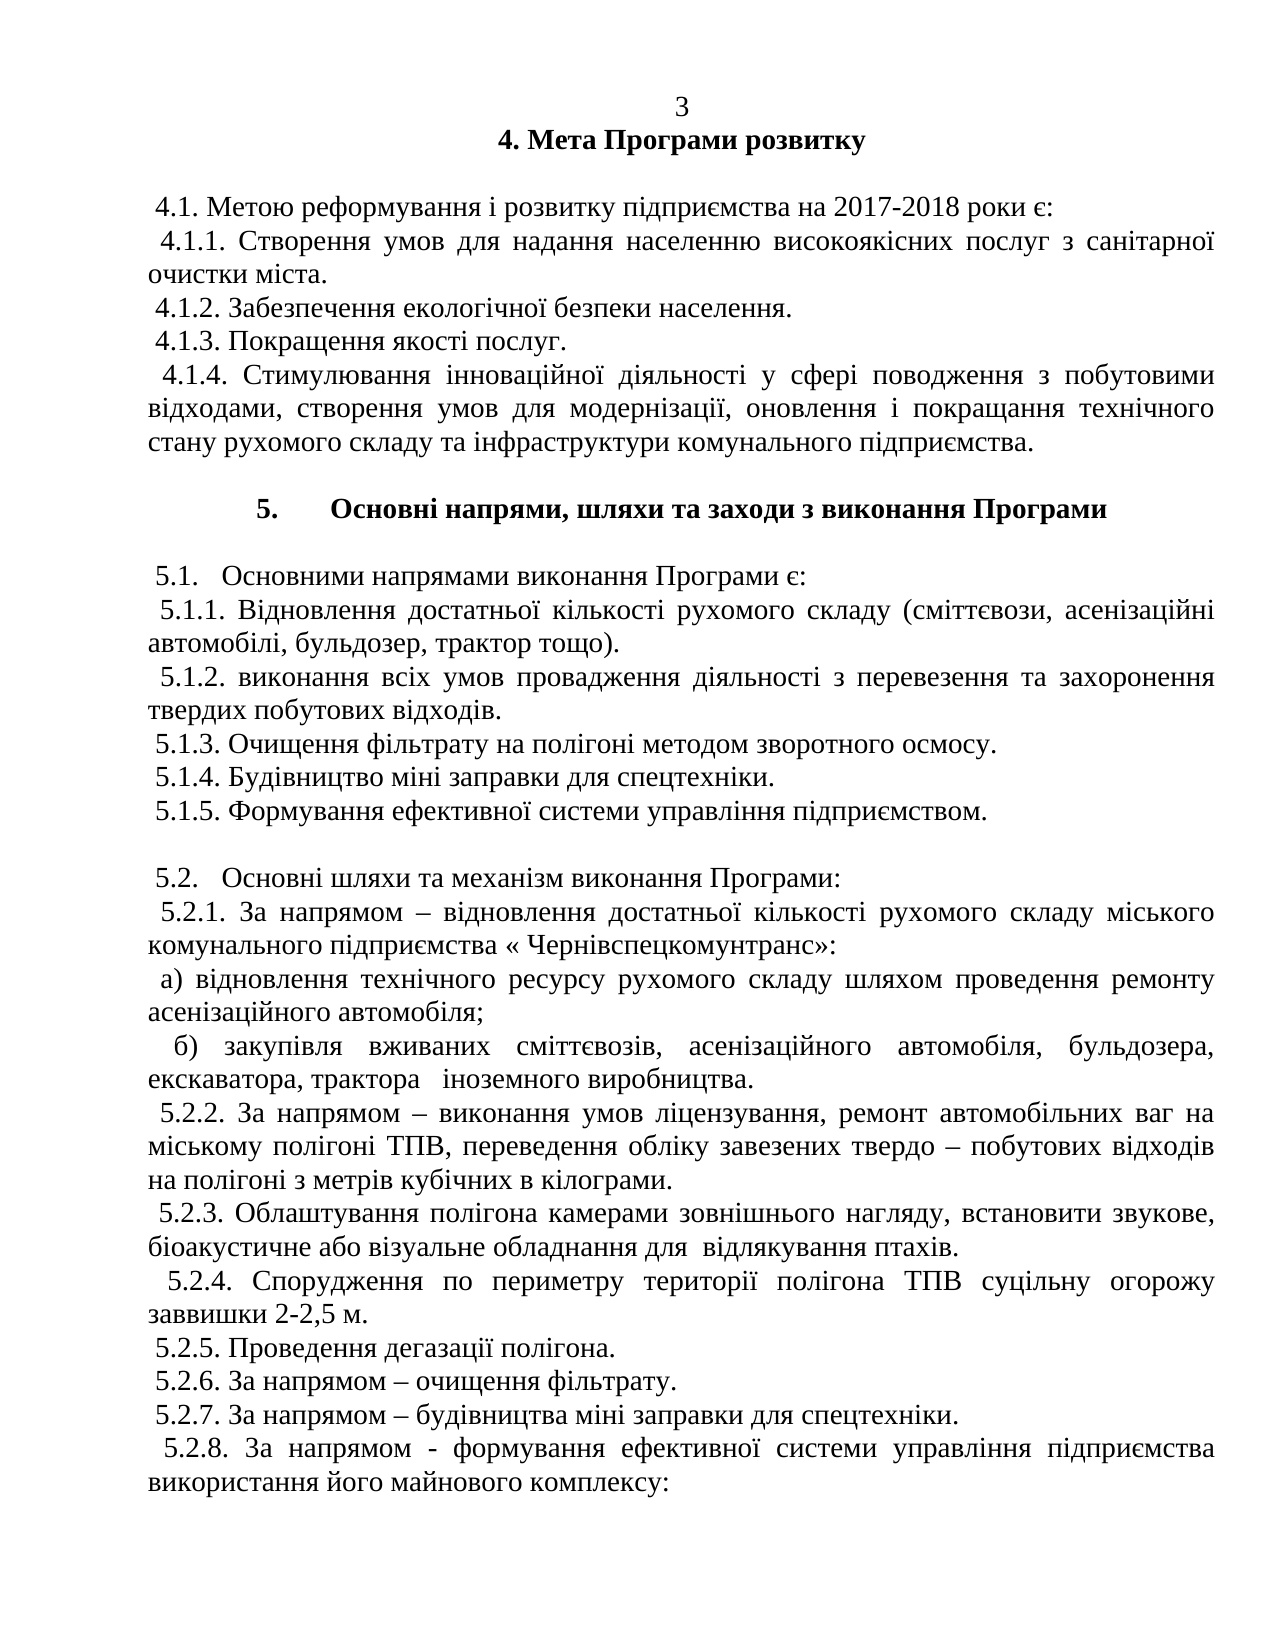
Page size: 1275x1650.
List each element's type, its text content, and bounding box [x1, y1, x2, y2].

text 5.2. Основні шляхи та механізм виконання Програми: [148, 860, 1216, 894]
text 5.1.5. Формування ефективної системи управління підприємством. [148, 793, 1216, 827]
text 5.2.8. 3а напрямом - формування ефективної системи управління підприємства використання його майнового комплексу: [148, 1430, 1216, 1497]
text 4.1.2. Забезпечення екологічної безпеки населення. [148, 290, 1216, 323]
text 5.1. Основними напрямами виконання Програми є: [148, 558, 1216, 592]
text б) закупівля вживаних сміттєвозів, асенізаційного автомобіля, бульдозера, екскаватора, трактора іноземного виробництва. [148, 1028, 1216, 1095]
text 5.1.4. Будівництво міні заправки для спецтехніки. [148, 759, 1216, 793]
text 5.2.2. За напрямом – виконання умов ліцензування, ремонт автомобільних ваг на міському полігоні ТПВ, переведення обліку завезених твердо – побутових відходів на полігоні з метрів кубічних в кілограми. [148, 1095, 1216, 1196]
text а) відновлення технічного ресурсу рухомого складу шляхом проведення ремонту асенізаційного автомобіля; [148, 961, 1216, 1028]
text 5.2.7. За напрямом – будівництва міні заправки для спецтехніки. [148, 1397, 1216, 1430]
text 5.1.2. виконання всіх умов провадження діяльності з перевезення та захоронення твердих побутових відходів. [148, 659, 1216, 726]
text 3 [148, 89, 1216, 122]
text 4.1.4. Стимулювання інноваційної діяльності у сфері поводження з побутовими відходами, створення умов для модернізації, оновлення і покращання технічного стану рухомого складу та інфраструктури комунального підприємства. [148, 357, 1216, 458]
text 5.2.3. Облаштування полігона камерами зовнішнього нагляду, встановити звукове, біоакустичне або візуальне обладнання для відлякування птахів. [148, 1196, 1216, 1263]
text 5.2.5. Проведення дегазації полігона. [148, 1330, 1216, 1363]
text 5. Основні напрями, шляхи та заходи з виконання Програми [148, 491, 1216, 525]
text 5.2.4. Спорудження по периметру території полігона ТПВ суцільну огорожу заввишки 2-2,5 м. [148, 1263, 1216, 1330]
text 5.1.3. Очищення фільтрату на полігоні методом зворотного осмосу. [148, 726, 1216, 759]
text 5.2.6. За напрямом – очищення фільтрату. [148, 1363, 1216, 1397]
text 4.1.3. Покращення якості послуг. [148, 323, 1216, 357]
text 4. Мета Програми розвитку [148, 122, 1216, 156]
text 4.1.1. Створення умов для надання населенню високоякісних послуг з санітарної очистки міста. [148, 223, 1216, 290]
text 4.1. Метою реформування і розвитку підприємства на 2017-2018 роки є: [148, 189, 1216, 223]
text 5.2.1. За напрямом – відновлення достатньої кількості рухомого складу міського комунального підприємства « Чернівспецкомунтранс»: [148, 894, 1216, 961]
text 5.1.1. Відновлення достатньої кількості рухомого складу (сміттєвози, асенізаційні автомобілі, бульдозер, трактор тощо). [148, 592, 1216, 659]
